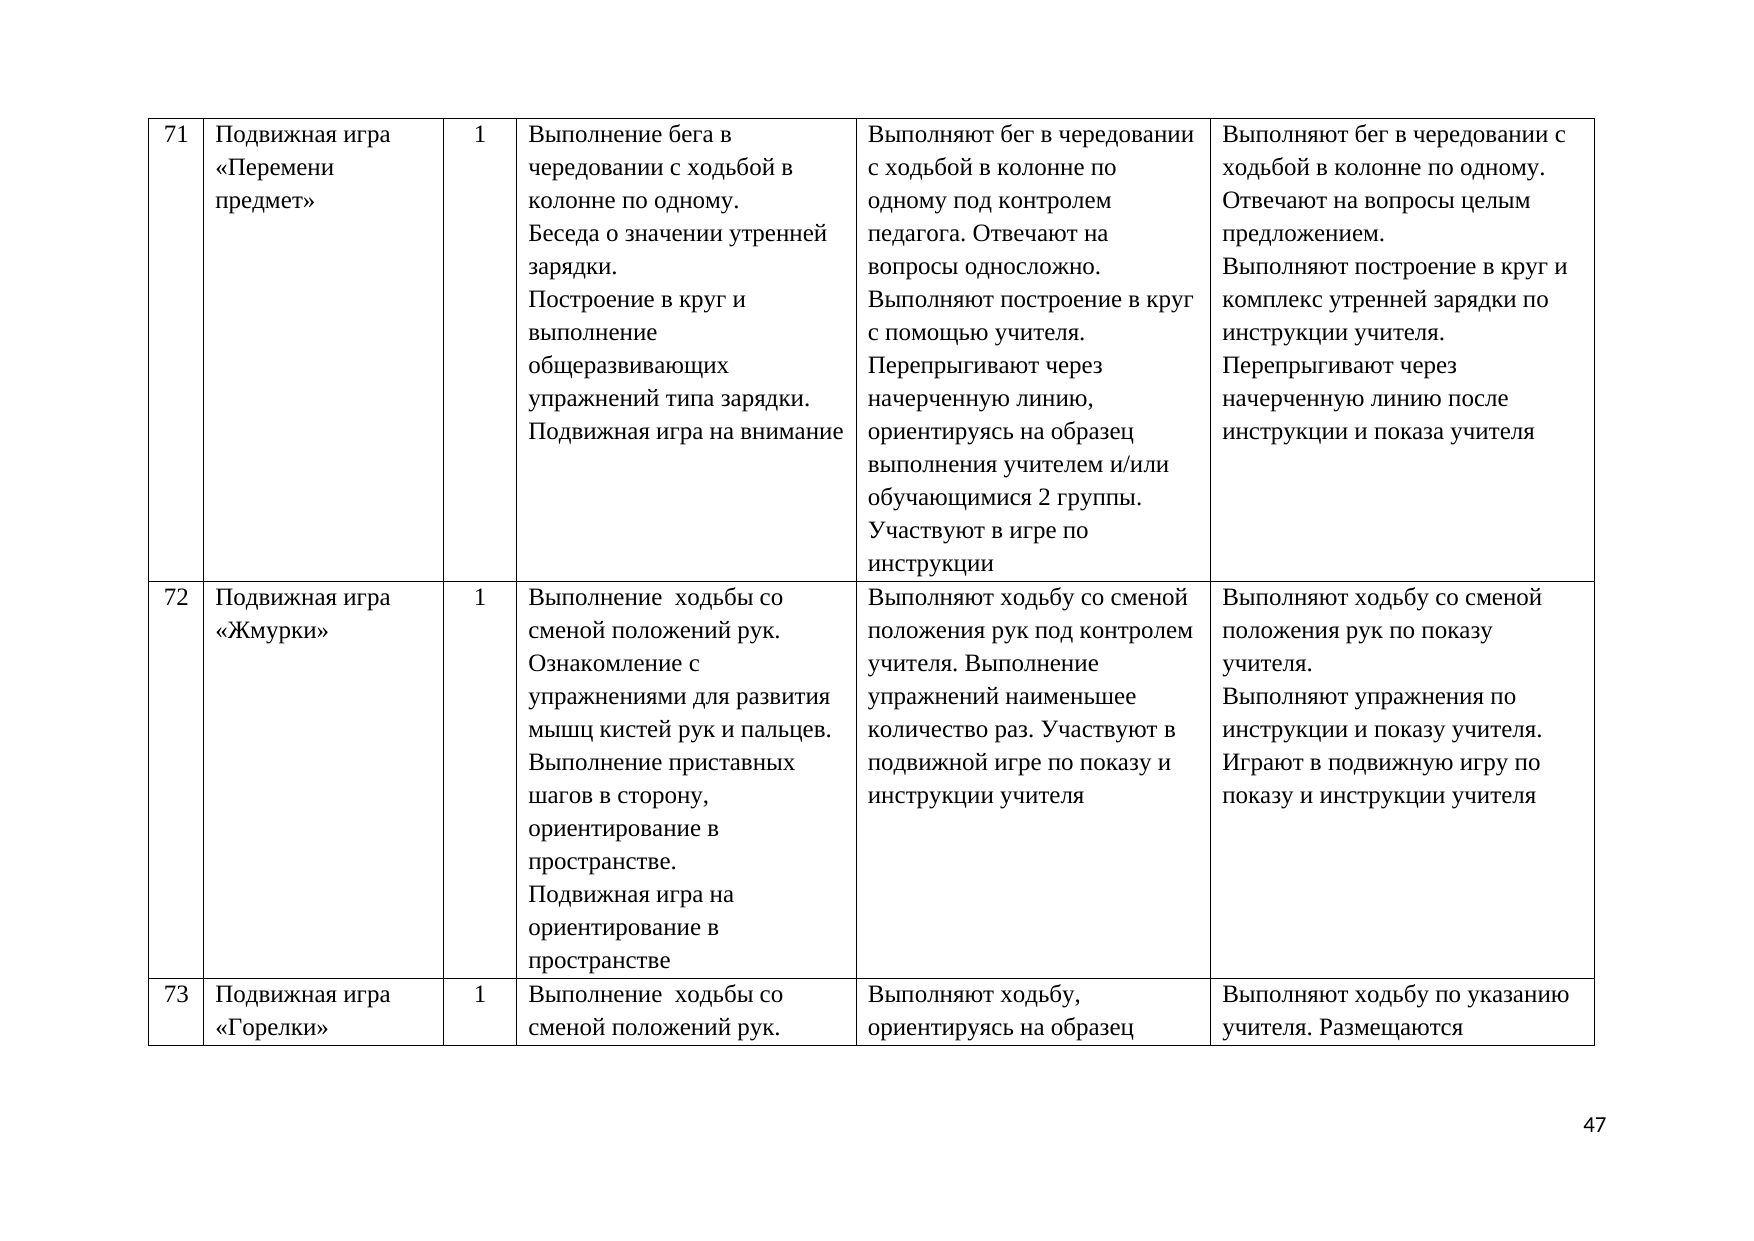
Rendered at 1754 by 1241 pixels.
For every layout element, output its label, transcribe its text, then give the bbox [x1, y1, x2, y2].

table_cell Выполняют ходьбу со сменой положения рук под контролем учителя. Выполнение упражнений наименьшее количество раз. Участвуют в подвижной игре по показу и инструкции учителя [857, 582, 1210, 978]
table_header Выполнение бега в чередовании с ходьбой в колонне по одному. Беседа о значении утренней зарядки. Построение в круг и выполнение общеразвивающих упражнений типа зарядки. Подвижная игра на внимание [517, 119, 856, 581]
table_header Выполняют бег в чередовании с ходьбой в колонне по одному. Отвечают на вопросы целым предложением. Выполняют построение в круг и комплекс утренней зарядки по инструкции учителя. Перепрыгивают через начерченную линию после инструкции и показа учителя [1211, 119, 1594, 581]
table_header 71 [149, 119, 203, 581]
table_header 1 [444, 119, 516, 581]
table_cell Выполнение ходьбы со сменой положений рук. Ознакомление с упражнениями для развития мышц кистей рук и пальцев. Выполнение приставных шагов в сторону, ориентирование в пространстве. Подвижная игра на ориентирование в пространстве [517, 582, 856, 978]
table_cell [1211, 979, 1594, 1044]
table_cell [517, 979, 856, 1044]
table_cell 73 [149, 979, 203, 1044]
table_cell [204, 979, 443, 1044]
table_cell 1 [444, 582, 516, 978]
table_header Выполняют бег в чередовании с ходьбой в колонне по одному под контролем педагога. Отвечают на вопросы односложно. Выполняют построение в круг с помощью учителя. Перепрыгивают через начерченную линию, ориентируясь на образец выполнения учителем и/или обучающимися 2 группы. Участвуют в игре по инструкции [857, 119, 1210, 581]
table_cell 1 [444, 979, 516, 1044]
table_cell Подвижная игра «Жмурки» [204, 582, 443, 978]
table_cell Выполняют ходьбу со сменой положения рук по показу учителя. Выполняют упражнения по инструкции и показу учителя. Играют в подвижную игру по показу и инструкции учителя [1211, 582, 1594, 978]
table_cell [857, 979, 1210, 1044]
table_header Подвижная игра «Перемени предмет» [204, 119, 443, 581]
table_cell 72 [149, 582, 203, 978]
